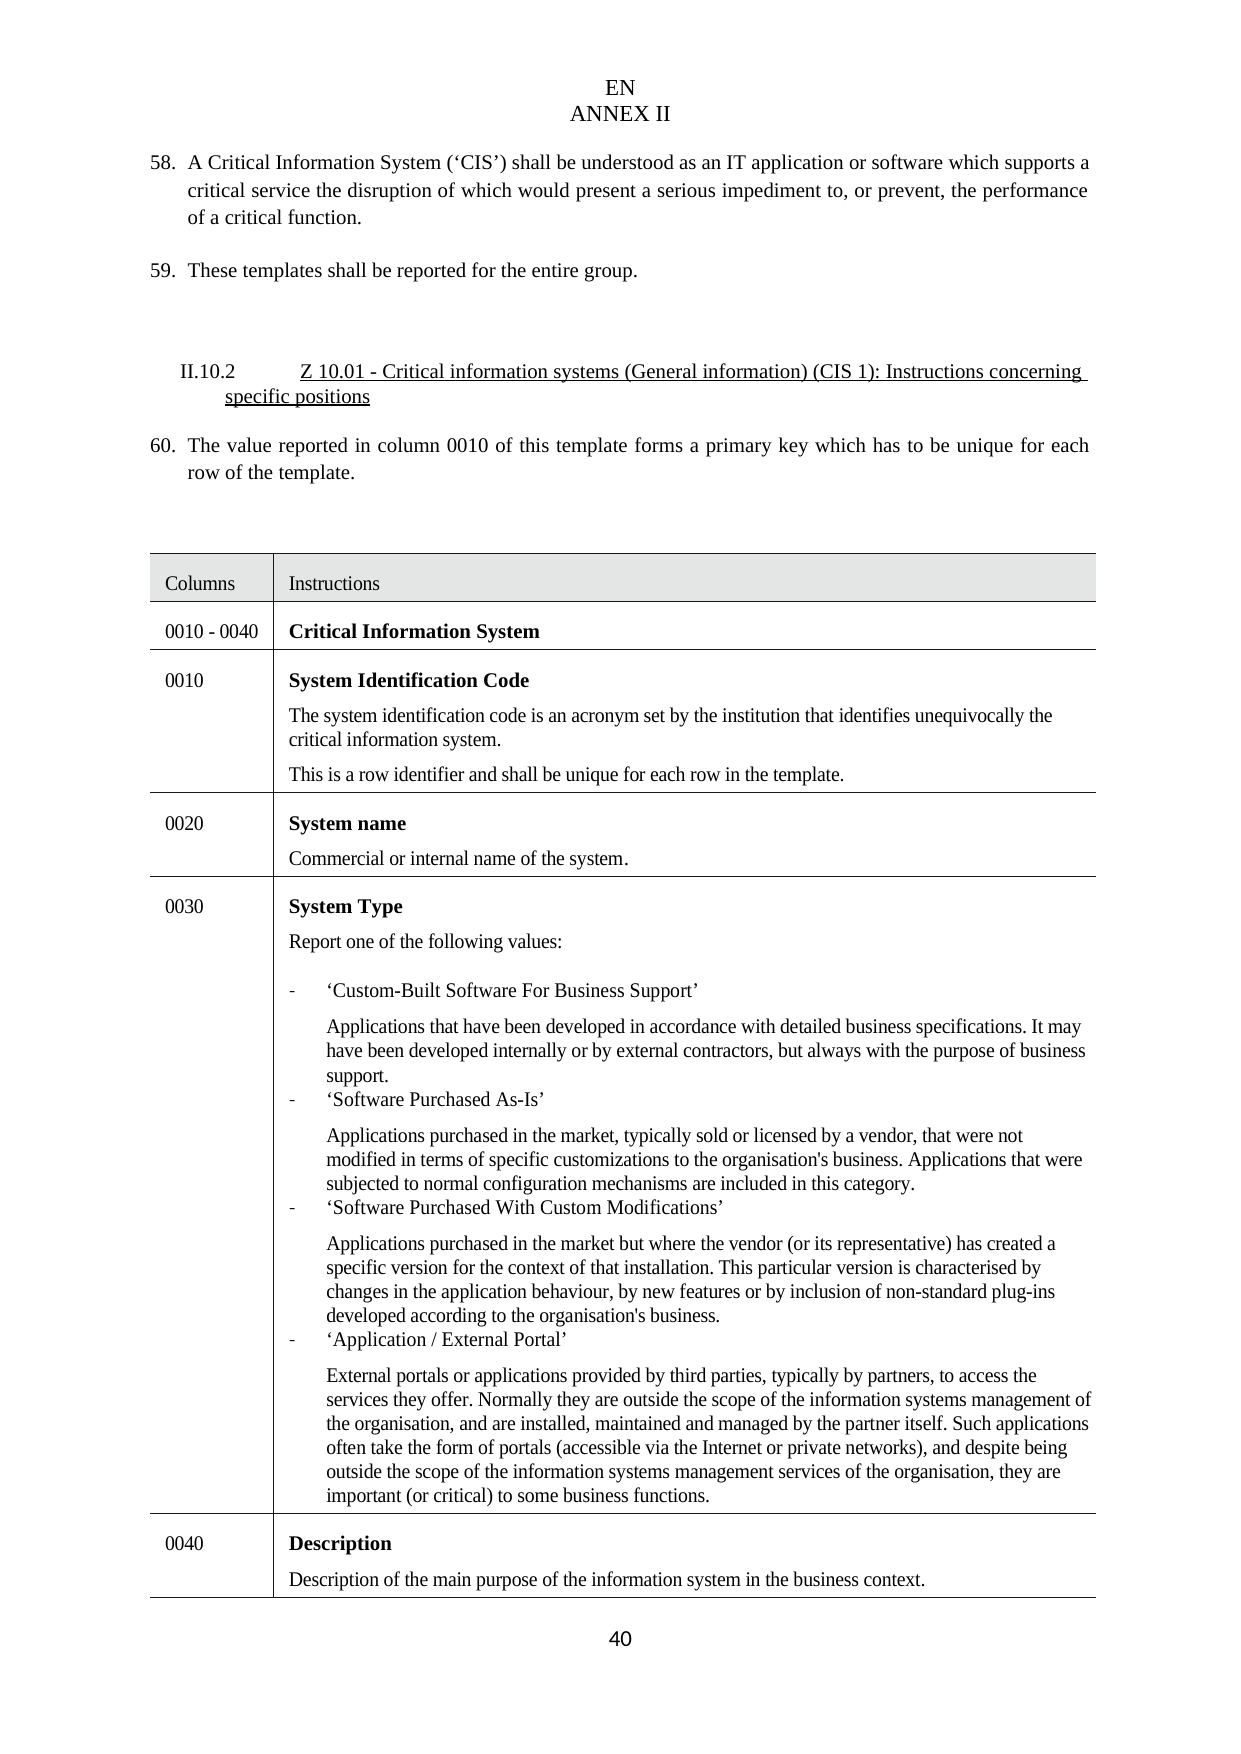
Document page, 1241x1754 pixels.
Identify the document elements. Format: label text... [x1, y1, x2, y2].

table_cell 0040 [150, 1514, 273, 1597]
table_cell 0020 [150, 793, 273, 876]
table_cell Description Description of the main purpose of the information system in the business context. [274, 1514, 1096, 1597]
table_cell 0010 [150, 650, 273, 792]
table_cell Critical Information System [274, 602, 1096, 649]
table_cell 0010 - 0040 [150, 602, 273, 649]
table_header Columns [150, 554, 273, 601]
text A Critical Information System (‘CIS’) shall be understood as an IT application or software which supports a critical service the disruption of which would present a serious impediment to, or prevent, the performance of a critical function. [150, 150, 1090, 229]
text These templates shall be reported for the entire group. [150, 258, 1090, 282]
table_cell 0030 [150, 877, 273, 1513]
title Z 10.01 - Critical information systems (General information) (CIS 1): Instructions concerning specific positions [180, 359, 1090, 408]
table_cell System Type Report one of the following values: ‘Custom-Built Software For Business Support’ Applications that have been developed in accordance with detailed business specifications. It may have been developed internally or by external contractors, but always with the purpose of business support. ‘Software Purchased As-Is’ Applications purchased in the market, typically sold or licensed by a vendor, that were not modified in terms of specific customizations to the organisation's business. Applications that were subjected to normal configuration mechanisms are included in this category. ‘Software Purchased With Custom Modifications’ Applications purchased in the market but where the vendor (or its representative) has created a specific version for the context of that installation. This particular version is characterised by changes in the application behaviour, by new features or by inclusion of non-standard plug-ins developed according to the organisation's business. ‘Application / External Portal’ External portals or applications provided by third parties, typically by partners, to access the services they offer. Normally they are outside the scope of the information systems management of the organisation, and are installed, maintained and managed by the partner itself. Such applications often take the form of portals (accessible via the Internet or private networks), and despite being outside the scope of the information systems management services of the organisation, they are important (or critical) to some business functions. [274, 877, 1096, 1513]
table_cell System name Commercial or internal name of the system. [274, 793, 1096, 876]
table_header Instructions [274, 554, 1096, 601]
table_cell System Identification Code The system identification code is an acronym set by the institution that identifies unequivocally the critical information system. This is a row identifier and shall be unique for each row in the template. [274, 650, 1096, 792]
text The value reported in column 0010 of this template forms a primary key which has to be unique for each row of the template. [150, 433, 1090, 484]
